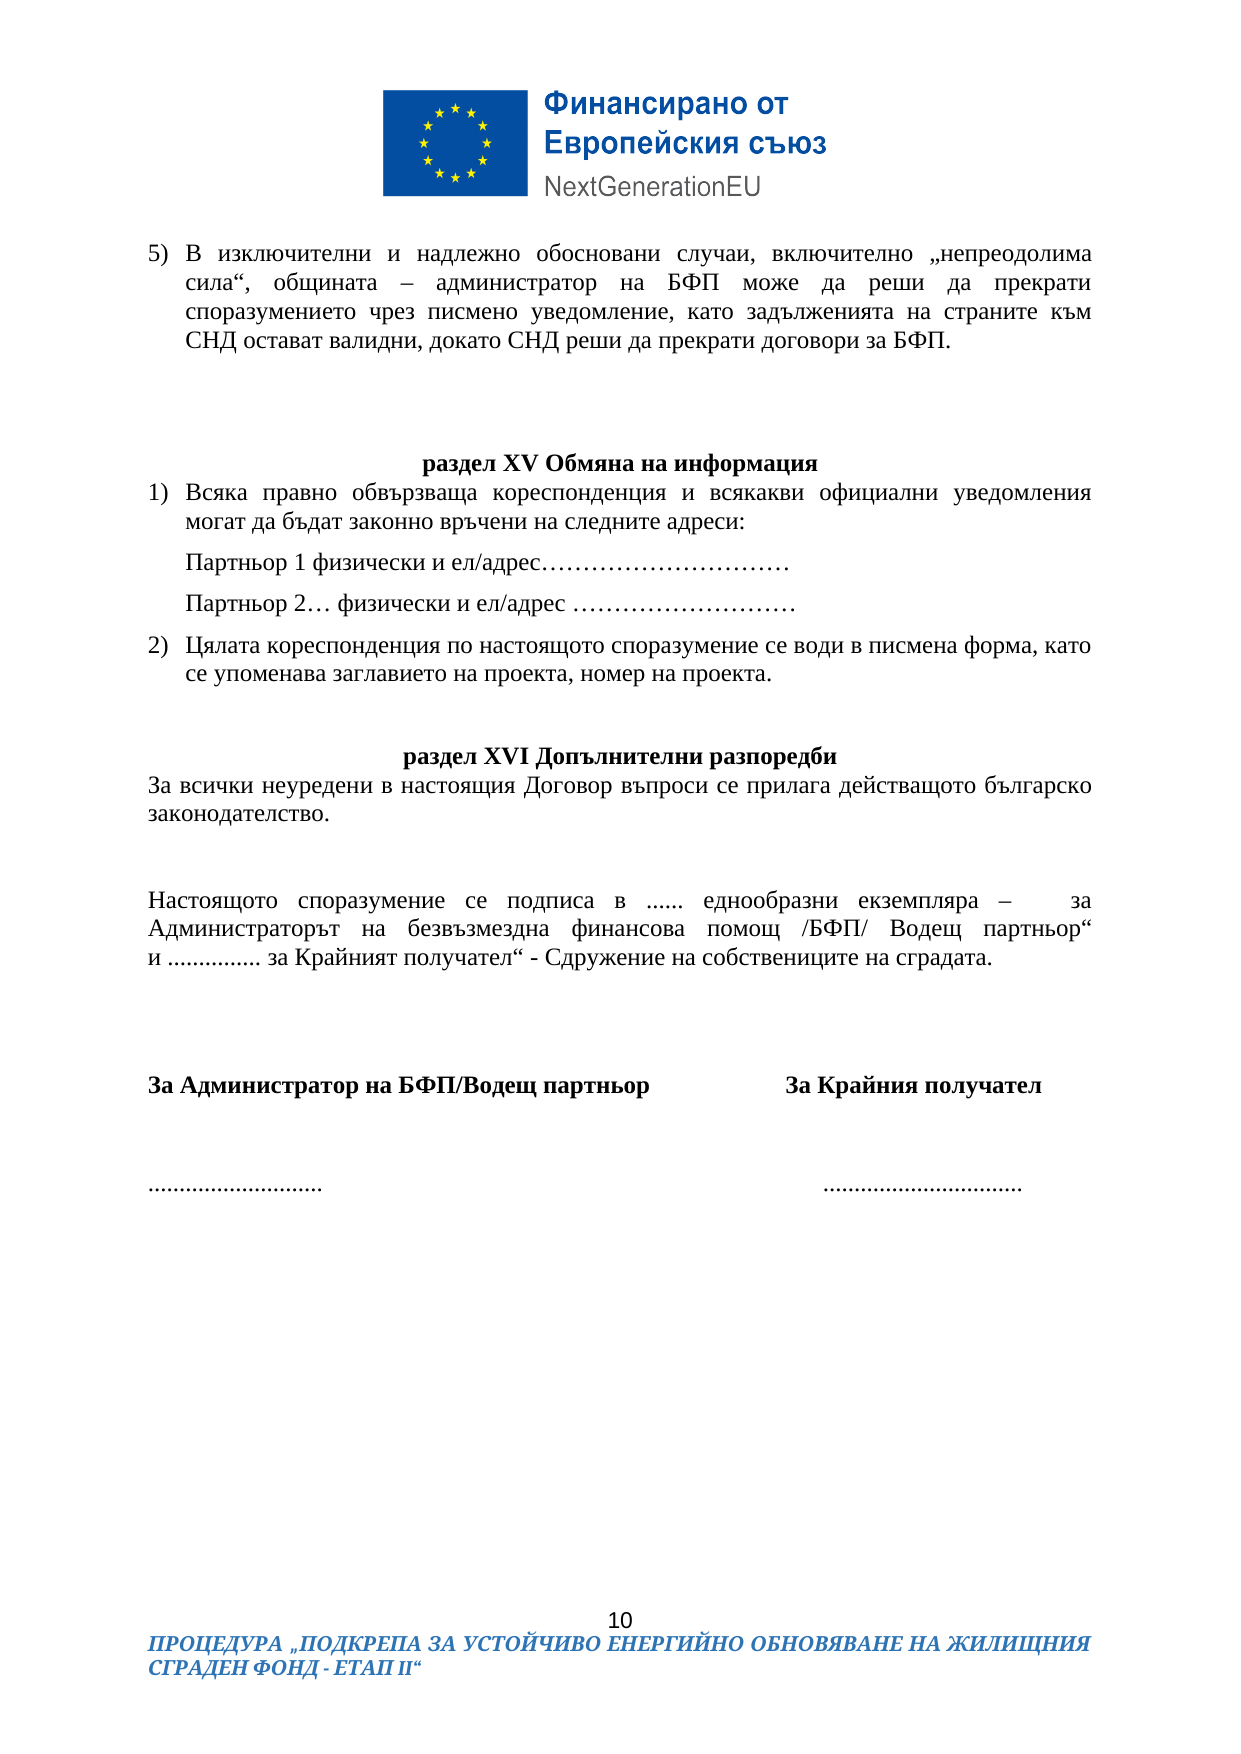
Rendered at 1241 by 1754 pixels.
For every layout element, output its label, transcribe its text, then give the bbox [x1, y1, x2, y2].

text За Администратор на БФП/Водещ партньор За Крайния получател [148, 1070, 1086, 1098]
list Партньор 1 физически и ел/адрес………………………… [185, 547, 1093, 576]
text раздел XV Обмяна на информация [148, 448, 1093, 477]
list Партньор 2… физически и ел/адрес ……………………… [185, 588, 1093, 617]
list Цялата кореспонденция по настоящото споразумение се води в писмена форма, като се упоменава заглавието на проекта, номер на проекта. [148, 630, 1093, 687]
list Всяка правно обвързваща кореспонденция и всякакви официални уведомления могат да бъдат законно връчени на следните адреси: [148, 477, 1093, 535]
text За всички неуредени в настоящия Договор въпроси се прилага действащото българско законодателство. [148, 770, 1093, 827]
text Настоящото споразумение се подписа в ...... еднообразни екземпляра – за Администраторът на безвъзмездна финансова помощ /БФП/ Водещ партньор“ и ............... за Крайният получател“ - Сдружение на собствениците на сградата. [148, 885, 1093, 971]
picture [372, 73, 868, 210]
list В изключителни и надлежно обосновани случаи, включително „непреодолима сила“, общината – администратор на БФП може да реши да прекрати споразумението чрез писмено уведомление, като задълженията на страните към СНД остават валидни, докато СНД реши да прекрати договори за БФП. [148, 238, 1093, 353]
text раздел XVI Допълнителни разпоредби [148, 741, 1093, 770]
text ............................ ................................ [148, 1168, 1086, 1197]
